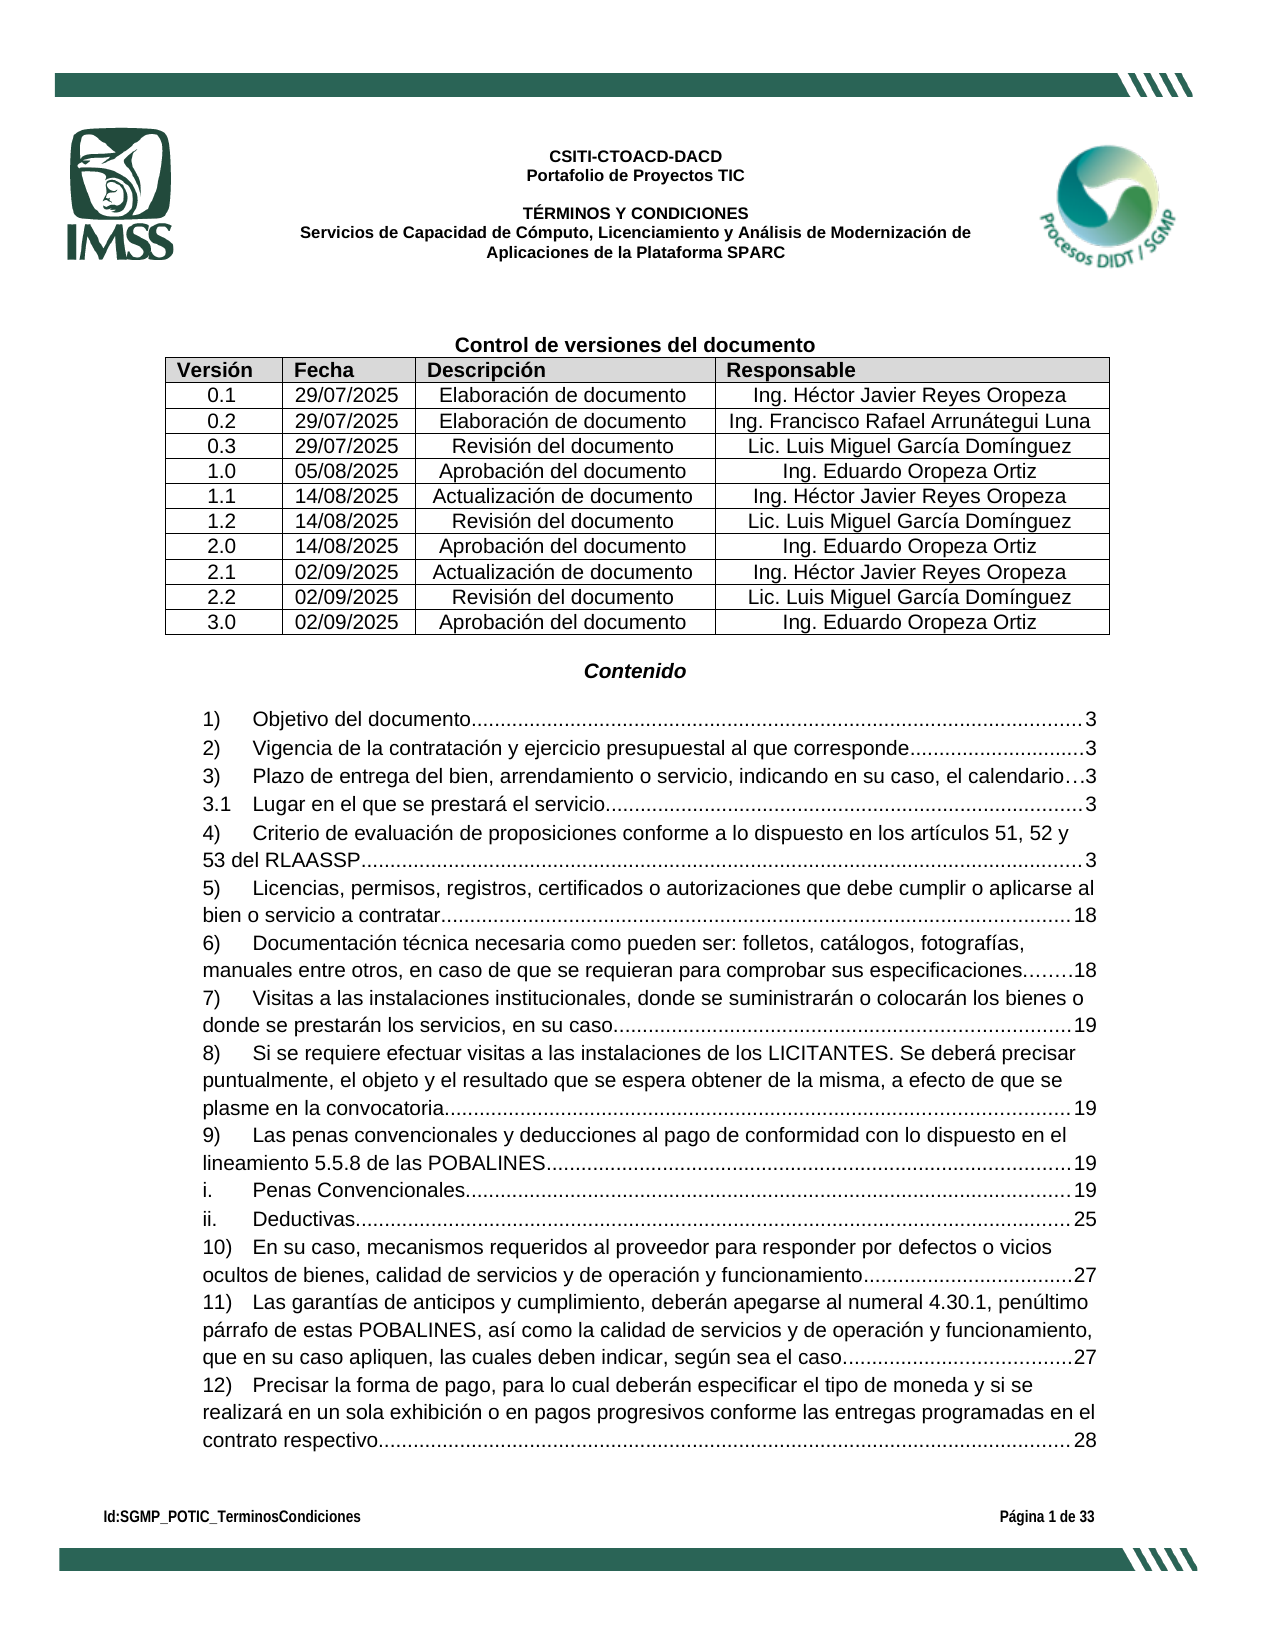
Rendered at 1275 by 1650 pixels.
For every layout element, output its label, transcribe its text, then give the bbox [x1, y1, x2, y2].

text 10) En su caso, mecanismos requeridos al proveedor para responder por defectos o vicios ocultos de bienes, calidad de servicios y de operación y funcionamiento 27 [202, 1235, 1098, 1287]
table_cell 1.2 [166, 509, 282, 533]
table_cell Lic. Luis Miguel García Domínguez [716, 509, 1109, 533]
picture [66, 126, 174, 260]
table_cell Aprobación del documento [416, 610, 715, 634]
table_cell 2.0 [166, 534, 282, 558]
table_cell Revisión del documento [416, 585, 715, 609]
table_cell Lic. Luis Miguel García Domínguez [716, 434, 1109, 458]
text 12) Precisar la forma de pago, para lo cual deberán especificar el tipo de moneda y si se realizará en un sola exhibición o en pagos progresivos conforme las entregas programadas en el contrato respectivo. 28 [202, 1373, 1098, 1452]
table_cell Ing. Héctor Javier Reyes Oropeza [716, 484, 1109, 508]
table_cell 1.0 [166, 459, 282, 483]
table_cell Elaboración de documento [416, 409, 715, 433]
table_cell Revisión del documento [416, 509, 715, 533]
picture [59, 1548, 1198, 1571]
table_cell Ing. Héctor Javier Reyes Oropeza [716, 560, 1109, 584]
text 3) Plazo de entrega del bien, arrendamiento o servicio, indicando en su caso, el calendario 3 [202, 764, 1098, 788]
table_cell Aprobación del documento [416, 459, 715, 483]
table_cell Ing. Francisco Rafael Arrunátegui Luna [716, 409, 1109, 433]
table_cell 2.2 [166, 585, 282, 609]
table_cell 2.1 [166, 560, 282, 584]
table_cell Elaboración de documento [416, 383, 715, 407]
table_cell Actualización de documento [416, 484, 715, 508]
table_cell 1.1 [166, 484, 282, 508]
picture [54, 73, 1193, 97]
table_cell 0.2 [166, 409, 282, 433]
table_cell Ing. Eduardo Oropeza Ortiz [716, 534, 1109, 558]
table_cell 14/08/2025 [283, 534, 415, 558]
table_header Versión [166, 358, 282, 382]
table_cell 0.1 [166, 383, 282, 407]
table_header Descripción [416, 358, 715, 382]
table_cell 29/07/2025 [283, 409, 415, 433]
text 5) Licencias, permisos, registros, certificados o autorizaciones que debe cumplir o aplicarse al bien o servicio a contratar. 18 [202, 876, 1098, 927]
text i. Penas Convencionales 19 [202, 1178, 1098, 1202]
text 4) Criterio de evaluación de proposiciones conforme a lo dispuesto en los artículos 51, 52 y 53 del RLAASSP. 3 [202, 821, 1098, 872]
table_cell Ing. Eduardo Oropeza Ortiz [716, 610, 1109, 634]
table_cell 0.3 [166, 434, 282, 458]
table_cell 3.0 [166, 610, 282, 634]
table_cell Ing. Héctor Javier Reyes Oropeza [716, 383, 1109, 407]
text 9) Las penas convencionales y deducciones al pago de conformidad con lo dispuesto en el lineamiento 5.5.8 de las POBALINES 19 [202, 1123, 1098, 1175]
text 7) Visitas a las instalaciones institucionales, donde se suministrarán o colocarán los bienes o donde se prestarán los servicios, en su caso. 19 [202, 986, 1098, 1037]
table_cell 02/09/2025 [283, 610, 415, 634]
text 3.1 Lugar en el que se prestará el servicio. 3 [202, 792, 1098, 816]
text 1) Objetivo del documento 3 [202, 707, 1098, 731]
table_cell 29/07/2025 [283, 434, 415, 458]
text Contenido [177, 659, 1093, 683]
text Control de versiones del documento [177, 333, 1093, 357]
text 2) Vigencia de la contratación y ejercicio presupuestal al que corresponde 3 [202, 735, 1098, 759]
table_cell 14/08/2025 [283, 484, 415, 508]
table_header Responsable [716, 358, 1109, 382]
text 8) Si se requiere efectuar visitas a las instalaciones de los LICITANTES. Se deberá precisar puntualmente, el objeto y el resultado que se espera obtener de la misma, a efecto de que se plasme en la convocatoria. 19 [202, 1041, 1098, 1120]
table_cell Ing. Eduardo Oropeza Ortiz [716, 459, 1109, 483]
table_cell 14/08/2025 [283, 509, 415, 533]
table_cell 05/08/2025 [283, 459, 415, 483]
table_header Fecha [283, 358, 415, 382]
table_cell Revisión del documento [416, 434, 715, 458]
text ii. Deductivas 25 [202, 1207, 1098, 1231]
table_cell Lic. Luis Miguel García Domínguez [716, 585, 1109, 609]
table_cell Actualización de documento [416, 560, 715, 584]
table_cell 02/09/2025 [283, 560, 415, 584]
picture [1037, 141, 1177, 269]
table_cell Aprobación del documento [416, 534, 715, 558]
text 11) Las garantías de anticipos y cumplimiento, deberán apegarse al numeral 4.30.1, penúltimo párrafo de estas POBALINES, así como la calidad de servicios y de operación y funcionamiento, que en su caso apliquen, las cuales deben indicar, según sea el caso. 27 [202, 1290, 1098, 1369]
table_cell 29/07/2025 [283, 383, 415, 407]
text 6) Documentación técnica necesaria como pueden ser: folletos, catálogos, fotografías, manuales entre otros, en caso de que se requieran para comprobar sus especificaciones. 18 [202, 931, 1098, 982]
table_cell 02/09/2025 [283, 585, 415, 609]
